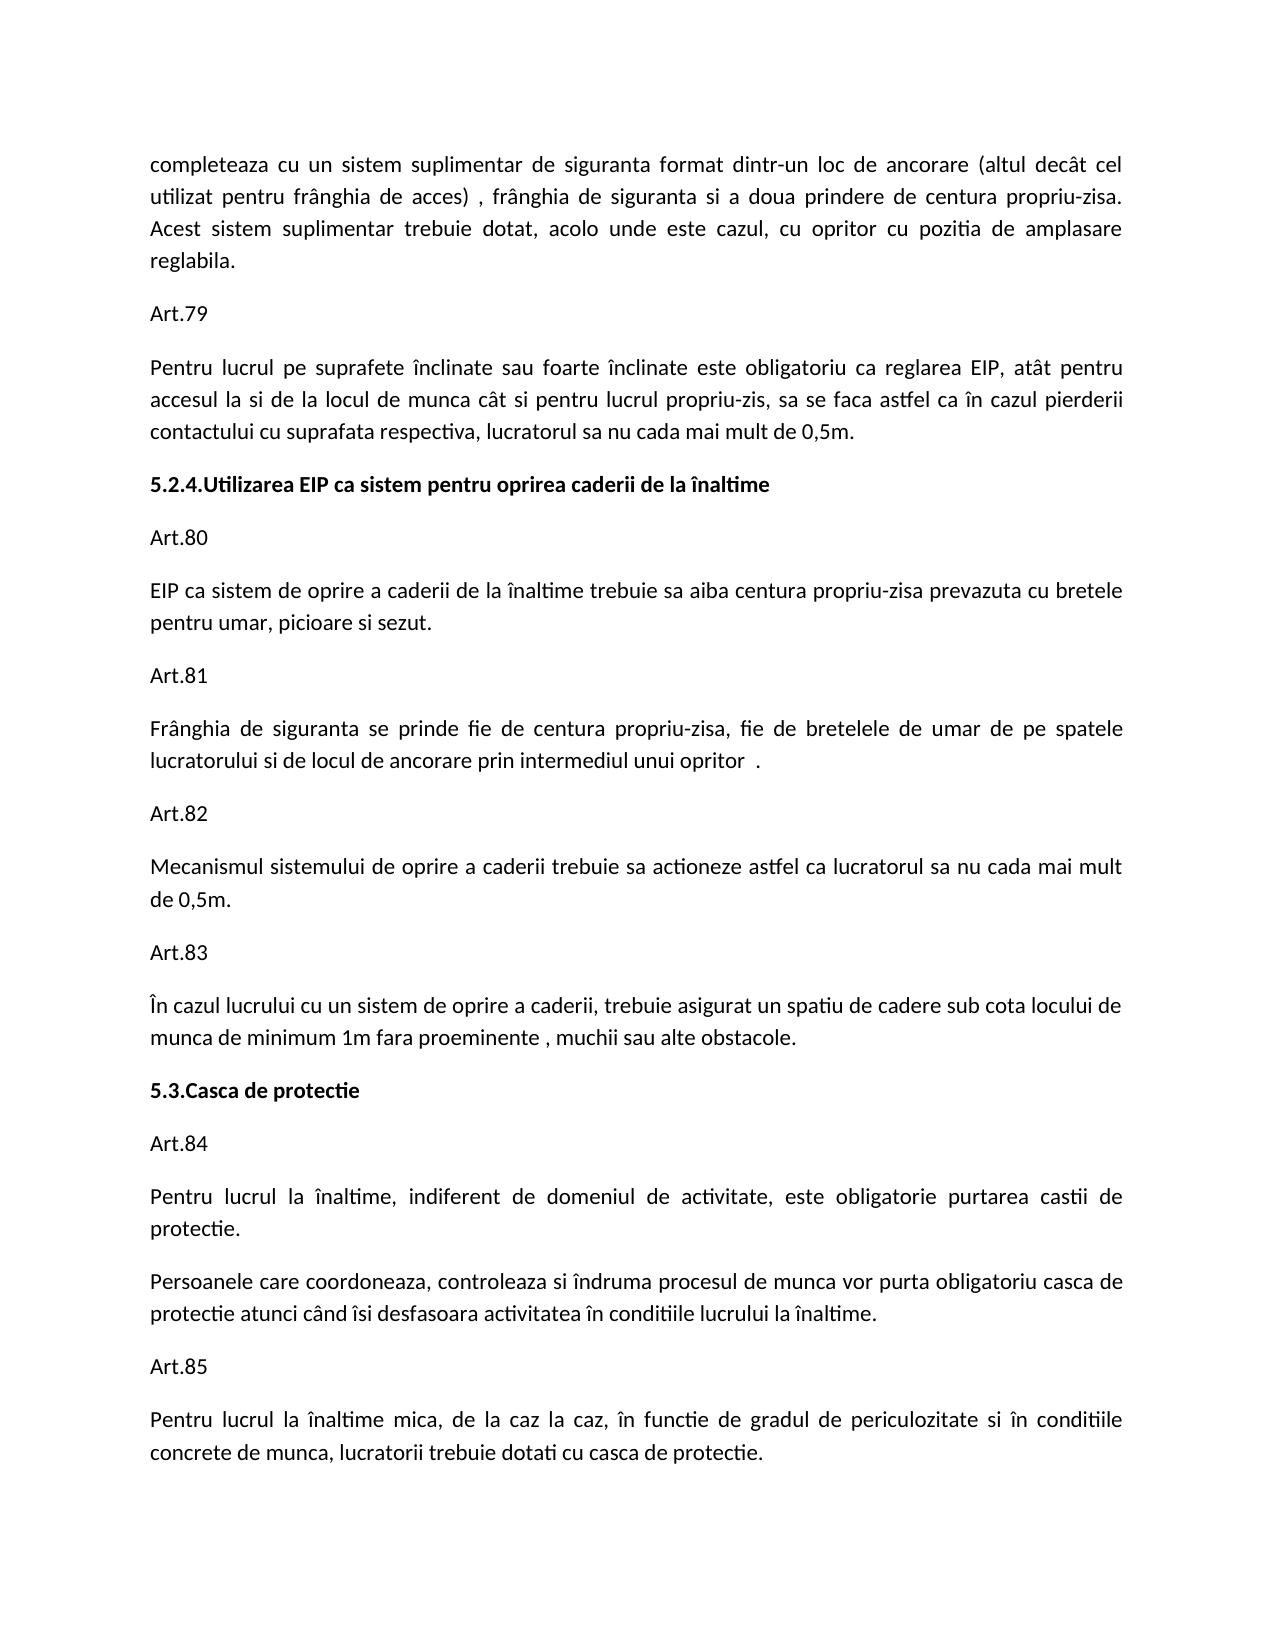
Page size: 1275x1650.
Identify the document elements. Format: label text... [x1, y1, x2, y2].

text În cazul lucrului cu un sistem de oprire a caderii, trebuie asigurat un spatiu de cadere sub cota locului de munca de minimum 1m fara proeminente , muchii sau alte obstacole. [150, 991, 1125, 1051]
text EIP ca sistem de oprire a caderii de la înaltime trebuie sa aiba centura propriu-zisa prevazuta cu bretele pentru umar, picioare si sezut. [150, 576, 1125, 636]
text Persoanele care coordoneaza, controleaza si îndruma procesul de munca vor purta obligatoriu casca de protectie atunci când îsi desfasoara activitatea în conditiile lucrului la înaltime. [150, 1267, 1125, 1327]
text Art.81 [150, 661, 1125, 689]
text Mecanismul sistemului de oprire a caderii trebuie sa actioneze astfel ca lucratorul sa nu cada mai mult de 0,5m. [150, 852, 1125, 913]
text Art.80 [150, 523, 1125, 551]
text 5.2.4.Utilizarea EIP ca sistem pentru oprirea caderii de la înaltime [150, 470, 1125, 498]
text Pentru lucrul la înaltime mica, de la caz la caz, în functie de gradul de periculozitate si în conditiile concrete de munca, lucratorii trebuie dotati cu casca de protectie. [150, 1405, 1125, 1466]
text completeaza cu un sistem suplimentar de siguranta format dintr-un loc de ancorare (altul decât cel utilizat pentru frânghia de acces) , frânghia de siguranta si a doua prindere de centura propriu-zisa. Acest sistem suplimentar trebuie dotat, acolo unde este cazul, cu opritor cu pozitia de amplasare reglabila. [150, 150, 1125, 274]
text Pentru lucrul pe suprafete înclinate sau foarte înclinate este obligatoriu ca reglarea EIP, atât pentru accesul la si de la locul de munca cât si pentru lucrul propriu-zis, sa se faca astfel ca în cazul pierderii contactului cu suprafata respectiva, lucratorul sa nu cada mai mult de 0,5m. [150, 353, 1125, 445]
text Art.79 [150, 299, 1125, 328]
text Frânghia de siguranta se prinde fie de centura propriu-zisa, fie de bretelele de umar de pe spatele lucratorului si de locul de ancorare prin intermediul unui opritor . [150, 714, 1125, 774]
text Pentru lucrul la înaltime, indiferent de domeniul de activitate, este obligatorie purtarea castii de protectie. [150, 1182, 1125, 1242]
text 5.3.Casca de protectie [150, 1076, 1125, 1104]
text Art.85 [150, 1352, 1125, 1380]
text Art.82 [150, 799, 1125, 827]
text Art.84 [150, 1129, 1125, 1157]
text Art.83 [150, 938, 1125, 966]
